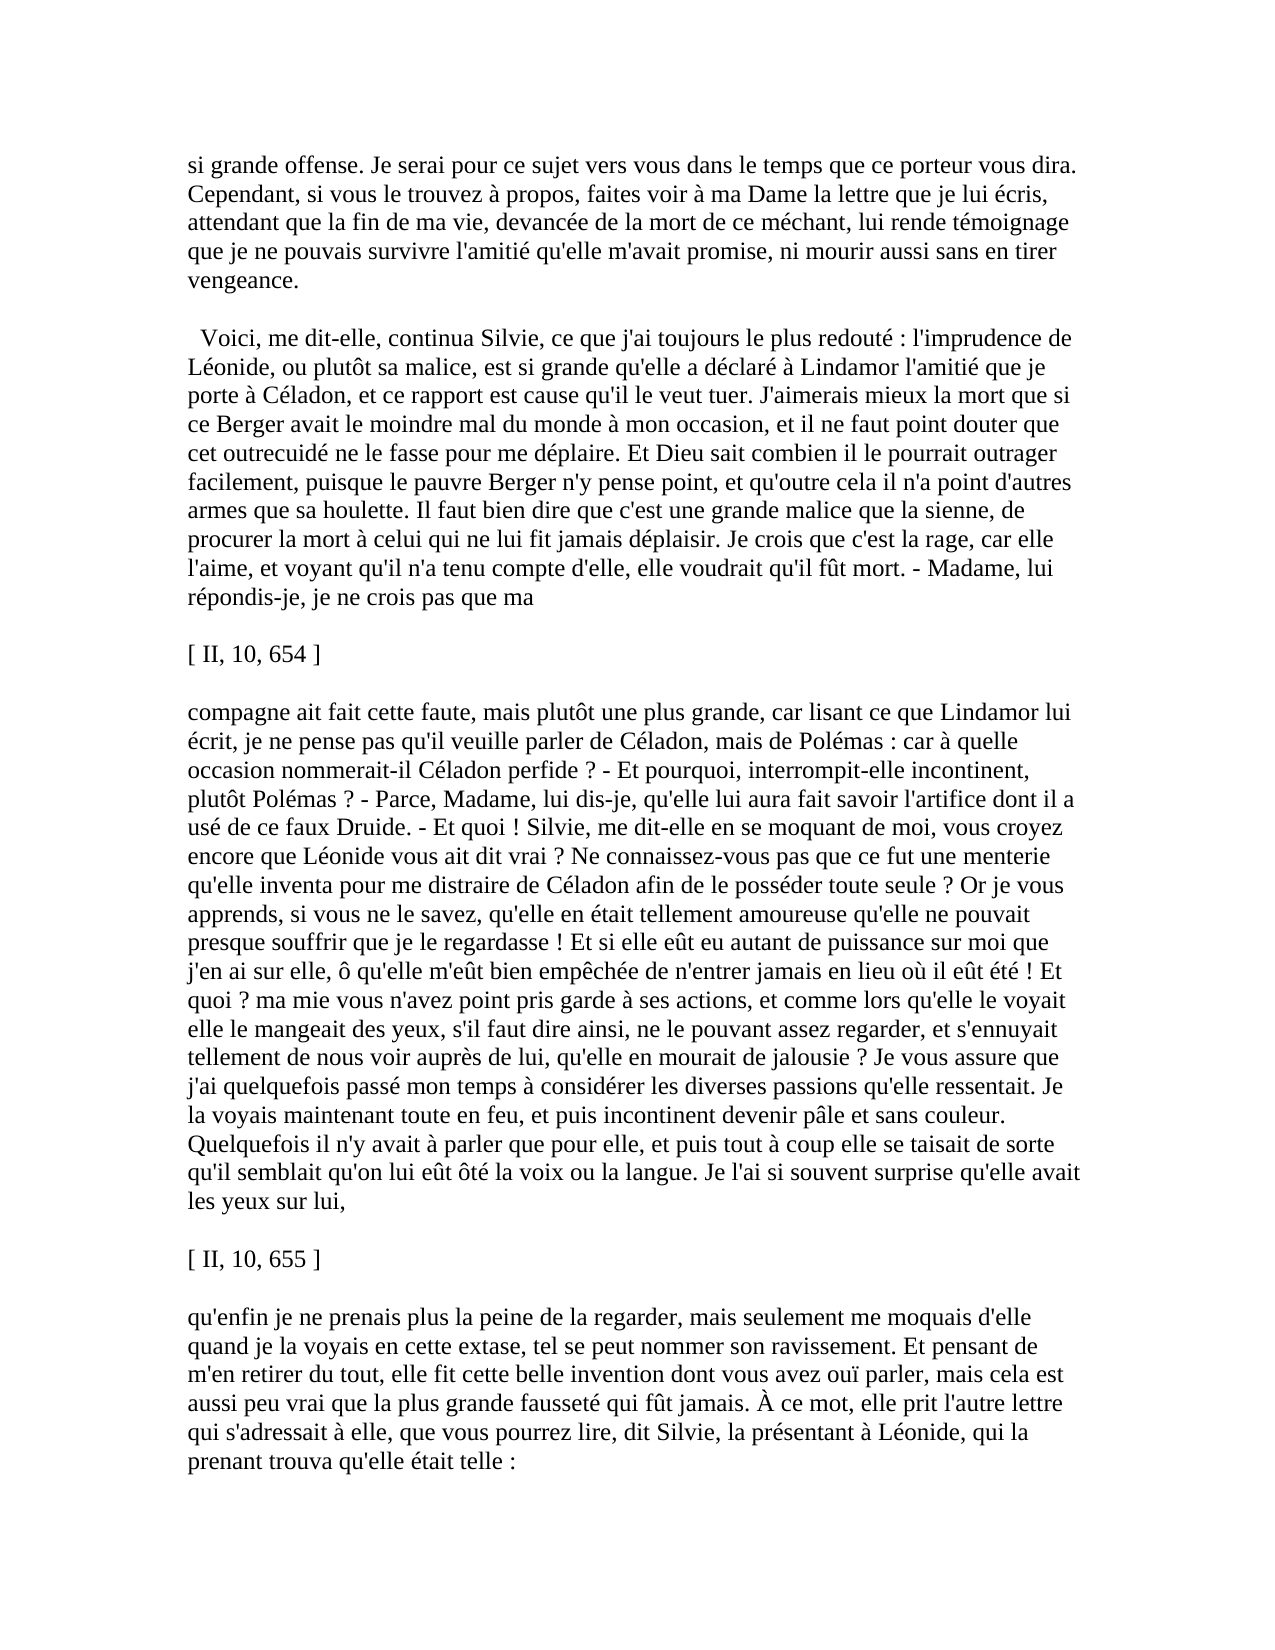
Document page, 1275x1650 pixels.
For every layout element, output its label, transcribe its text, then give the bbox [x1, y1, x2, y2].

text compagne ait fait cette faute, mais plutôt une plus grande, car lisant ce que Lindamor lui écrit, je ne pense pas qu'il veuille parler de Céladon, mais de Polémas : car à quelle occasion nommerait-il Céladon perfide ? - Et pourquoi, interrompit-elle incontinent, plutôt Polémas ? - Parce, Madame, lui dis-je, qu'elle lui aura fait savoir l'artifice dont il a usé de ce faux Druide. - Et quoi ! Silvie, me dit-elle en se moquant de moi, vous croyez encore que Léonide vous ait dit vrai ? Ne connaissez-vous pas que ce fut une menterie qu'elle inventa pour me distraire de Céladon afin de le posséder toute seule ? Or je vous apprends, si vous ne le savez, qu'elle en était tellement amoureuse qu'elle ne pouvait presque souffrir que je le regardasse ! Et si elle eût eu autant de puissance sur moi que j'en ai sur elle, ô qu'elle m'eût bien empêchée de n'entrer jamais en lieu où il eût été ! Et quoi ? ma mie vous n'avez point pris garde à ses actions, et comme lors qu'elle le voyait elle le mangeait des yeux, s'il faut dire ainsi, ne le pouvant assez regarder, et s'ennuyait tellement de nous voir auprès de lui, qu'elle en mourait de jalousie ? Je vous assure que j'ai quelquefois passé mon temps à considérer les diverses passions qu'elle ressentait. Je la voyais maintenant toute en feu, et puis incontinent devenir pâle et sans couleur. Quelquefois il n'y avait à parler que pour elle, et puis tout à coup elle se taisait de sorte qu'il semblait qu'on lui eût ôté la voix ou la langue. Je l'ai si souvent surprise qu'elle avait les yeux sur lui, [187, 697, 1087, 1215]
text Voici, me dit-elle, continua Silvie, ce que j'ai toujours le plus redouté : l'imprudence de Léonide, ou plutôt sa malice, est si grande qu'elle a déclaré à Lindamor l'amitié que je porte à Céladon, et ce rapport est cause qu'il le veut tuer. J'aimerais mieux la mort que si ce Berger avait le moindre mal du monde à mon occasion, et il ne faut point douter que cet outrecuidé ne le fasse pour me déplaire. Et Dieu sait combien il le pourrait outrager facilement, puisque le pauvre Berger n'y pense point, et qu'outre cela il n'a point d'autres armes que sa houlette. Il faut bien dire que c'est une grande malice que la sienne, de procurer la mort à celui qui ne lui fit jamais déplaisir. Je crois que c'est la rage, car elle l'aime, et voyant qu'il n'a tenu compte d'elle, elle voudrait qu'il fût mort. - Madame, lui répondis-je, je ne crois pas que ma [187, 323, 1087, 610]
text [187, 150, 1087, 294]
text [ II, 10, 654 ] [187, 639, 1087, 668]
text qu'enfin je ne prenais plus la peine de la regarder, mais seulement me moquais d'elle quand je la voyais en cette extase, tel se peut nommer son ravissement. Et pensant de m'en retirer du tout, elle fit cette belle invention dont vous avez ouï parler, mais cela est aussi peu vrai que la plus grande fausseté qui fût jamais. À ce mot, elle prit l'autre lettre qui s'adressait à elle, que vous pourrez lire, dit Silvie, la présentant à Léonide, qui la prenant trouva qu'elle était telle : [187, 1302, 1087, 1474]
text [ II, 10, 655 ] [187, 1244, 1087, 1273]
